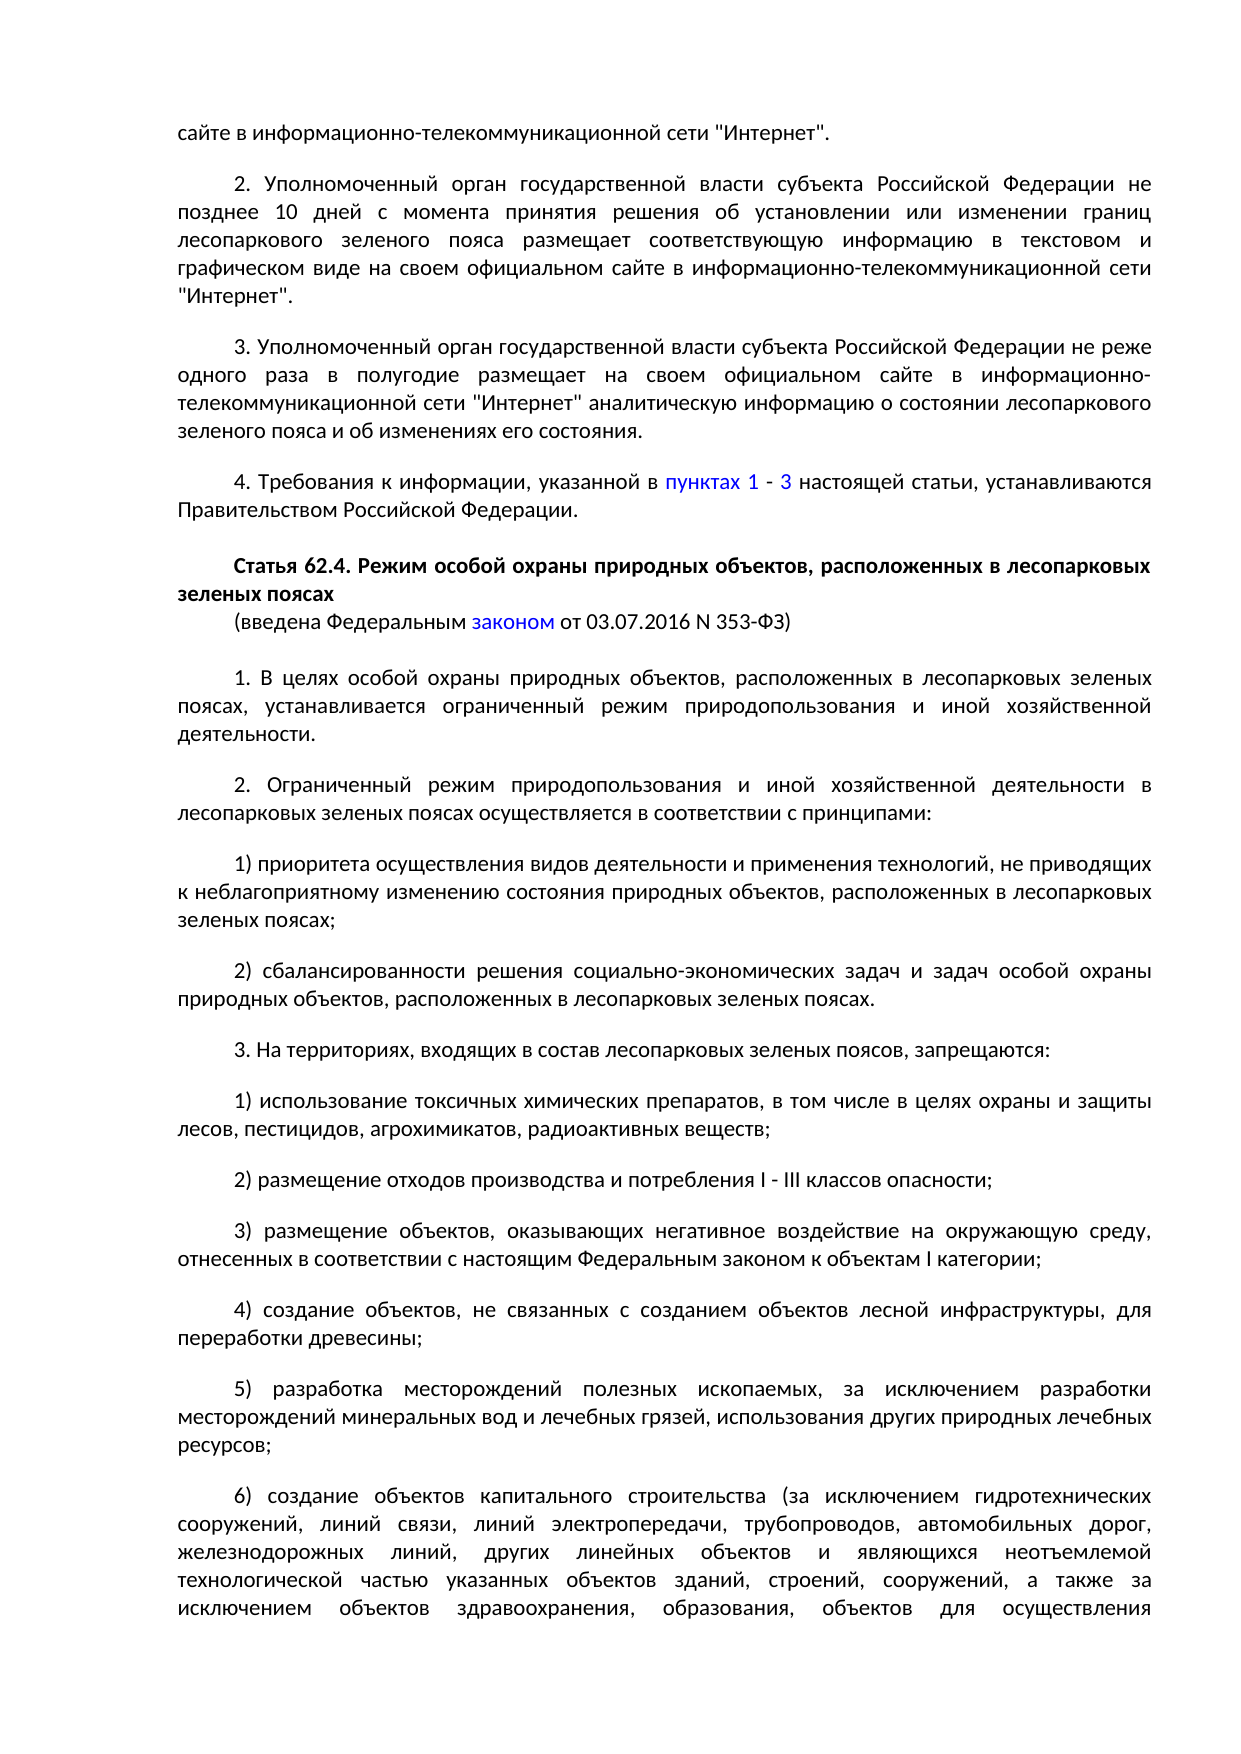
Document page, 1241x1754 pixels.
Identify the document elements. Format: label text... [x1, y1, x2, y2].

text 2) сбалансированности решения социально-экономических задач и задач особой охраны природных объектов, расположенных в лесопарковых зеленых поясах. [177, 956, 1152, 1012]
text 3. Уполномоченный орган государственной власти субъекта Российской Федерации не реже одного раза в полугодие размещает на своем официальном сайте в информационно-телекоммуникационной сети "Интернет" аналитическую информацию о состоянии лесопаркового зеленого пояса и об изменениях его состояния. [177, 332, 1152, 444]
text (введена Федеральным законом от 03.07.2016 N 353-ФЗ) [177, 607, 1152, 635]
text 2) размещение отходов производства и потребления I - III классов опасности; [177, 1165, 1152, 1193]
text 1. В целях особой охраны природных объектов, расположенных в лесопарковых зеленых поясах, устанавливается ограниченный режим природопользования и иной хозяйственной деятельности. [177, 663, 1152, 747]
text 3) размещение объектов, оказывающих негативное воздействие на окружающую среду, отнесенных в соответствии с настоящим Федеральным законом к объектам I категории; [177, 1216, 1152, 1272]
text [177, 1481, 1152, 1621]
text 1) использование токсичных химических препаратов, в том числе в целях охраны и защиты лесов, пестицидов, агрохимикатов, радиоактивных веществ; [177, 1086, 1152, 1142]
text 2. Ограниченный режим природопользования и иной хозяйственной деятельности в лесопарковых зеленых поясах осуществляется в соответствии с принципами: [177, 770, 1152, 826]
text 4) создание объектов, не связанных с созданием объектов лесной инфраструктуры, для переработки древесины; [177, 1295, 1152, 1351]
text 4. Требования к информации, указанной в пунктах 1 - 3 настоящей статьи, устанавливаются Правительством Российской Федерации. [177, 467, 1152, 523]
text 3. На территориях, входящих в состав лесопарковых зеленых поясов, запрещаются: [177, 1035, 1152, 1063]
text 2. Уполномоченный орган государственной власти субъекта Российской Федерации не позднее 10 дней с момента принятия решения об установлении или изменении границ лесопаркового зеленого пояса размещает соответствующую информацию в текстовом и графическом виде на своем официальном сайте в информационно-телекоммуникационной сети "Интернет". [177, 169, 1152, 309]
text 1) приоритета осуществления видов деятельности и применения технологий, не приводящих к неблагоприятному изменению состояния природных объектов, расположенных в лесопарковых зеленых поясах; [177, 849, 1152, 933]
title Статья 62.4. Режим особой охраны природных объектов, расположенных в лесопарковых зеленых поясах [177, 551, 1152, 607]
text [177, 118, 1152, 146]
text 5) разработка месторождений полезных ископаемых, за исключением разработки месторождений минеральных вод и лечебных грязей, использования других природных лечебных ресурсов; [177, 1374, 1152, 1458]
